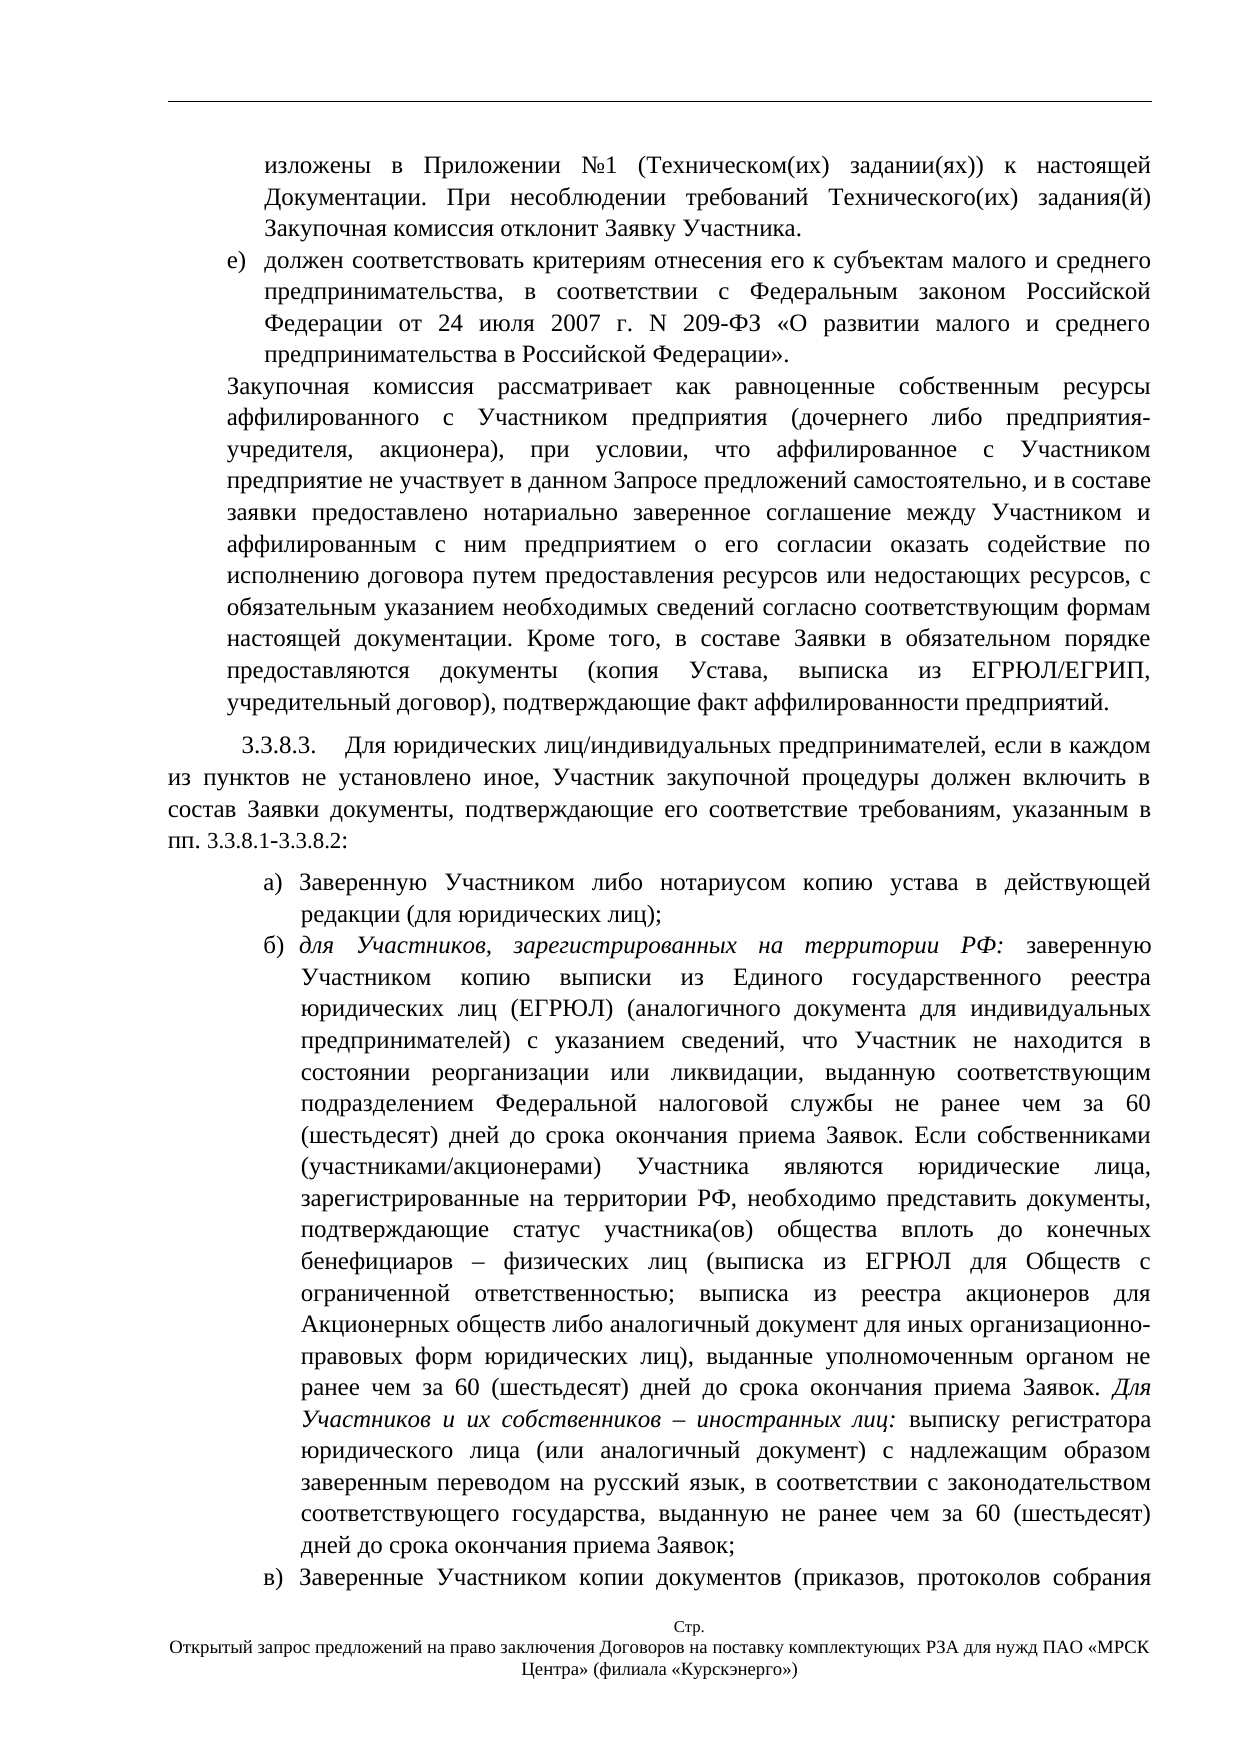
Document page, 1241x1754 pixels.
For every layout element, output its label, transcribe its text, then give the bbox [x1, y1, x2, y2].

list должен соответствовать критериям отнесения его к субъектам малого и среднего предпринимательства, в соответствии с Федеральным законом Российской Федерации от 24 июля 2007 г. N 209-ФЗ «О развитии малого и среднего предпринимательства в Российской Федерации». [227, 245, 1152, 368]
list для Участников, зарегистрированных на территории РФ: заверенную Участником копию выписки из Единого государственного реестра юридических лиц (ЕГРЮЛ) (аналогичного документа для индивидуальных предпринимателей) с указанием сведений, что Участник не находится в состоянии реорганизации или ликвидации, выданную соответствующим подразделением Федеральной налоговой службы не ранее чем за 60 (шестьдесят) дней до срока окончания приема Заявок. Если собственниками (участниками/акционерами) Участника являются юридические лица, зарегистрированные на территории РФ, необходимо представить документы, подтверждающие статус участника(ов) общества вплоть до конечных бенефициаров – физических лиц (выписка из ЕГРЮЛ для Обществ с ограниченной ответственностью; выписка из реестра акционеров для Акционерных обществ либо аналогичный документ для иных организационно-правовых форм юридических лиц), выданные уполномоченным органом не ранее чем за 60 (шестьдесят) дней до срока окончания приема Заявок. Для Участников и их собственников – иностранных лиц: выписку регистратора юридического лица (или аналогичный документ) с надлежащим образом заверенным переводом на русский язык, в соответствии с законодательством соответствующего государства, выданную не ранее чем за 60 (шестьдесят) дней до срока окончания приема Заявок; [263, 930, 1152, 1559]
list Для юридических лиц/индивидуальных предпринимателей, если в каждом из пунктов не установлено иное, Участник закупочной процедуры должен включить в состав Заявки документы, подтверждающие его соответствие требованиям, указанным в пп. 3.3.8.1-3.3.8.2: [168, 731, 1152, 854]
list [263, 1562, 1152, 1590]
text Закупочная комиссия рассматривает как равноценные собственным ресурсы аффилированного с Участником предприятия (дочернего либо предприятия-учредителя, акционера), при условии, что аффилированное с Участником предприятие не участвует в данном Запросе предложений самостоятельно, и в составе заявки предоставлено нотариально заверенное соглашение между Участником и аффилированным с ним предприятием о его согласии оказать содействие по исполнению договора путем предоставления ресурсов или недостающих ресурсов, с обязательным указанием необходимых сведений согласно соответствующим формам настоящей документации. Кроме того, в составе Заявки в обязательном порядке предоставляются документы (копия Устава, выписка из ЕГРЮЛ/ЕГРИП, учредительный договор), подтверждающие факт аффилированности предприятий. [227, 371, 1152, 715]
list Заверенную Участником либо нотариусом копию устава в действующей редакции (для юридических лиц); [263, 867, 1152, 928]
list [227, 150, 1152, 242]
